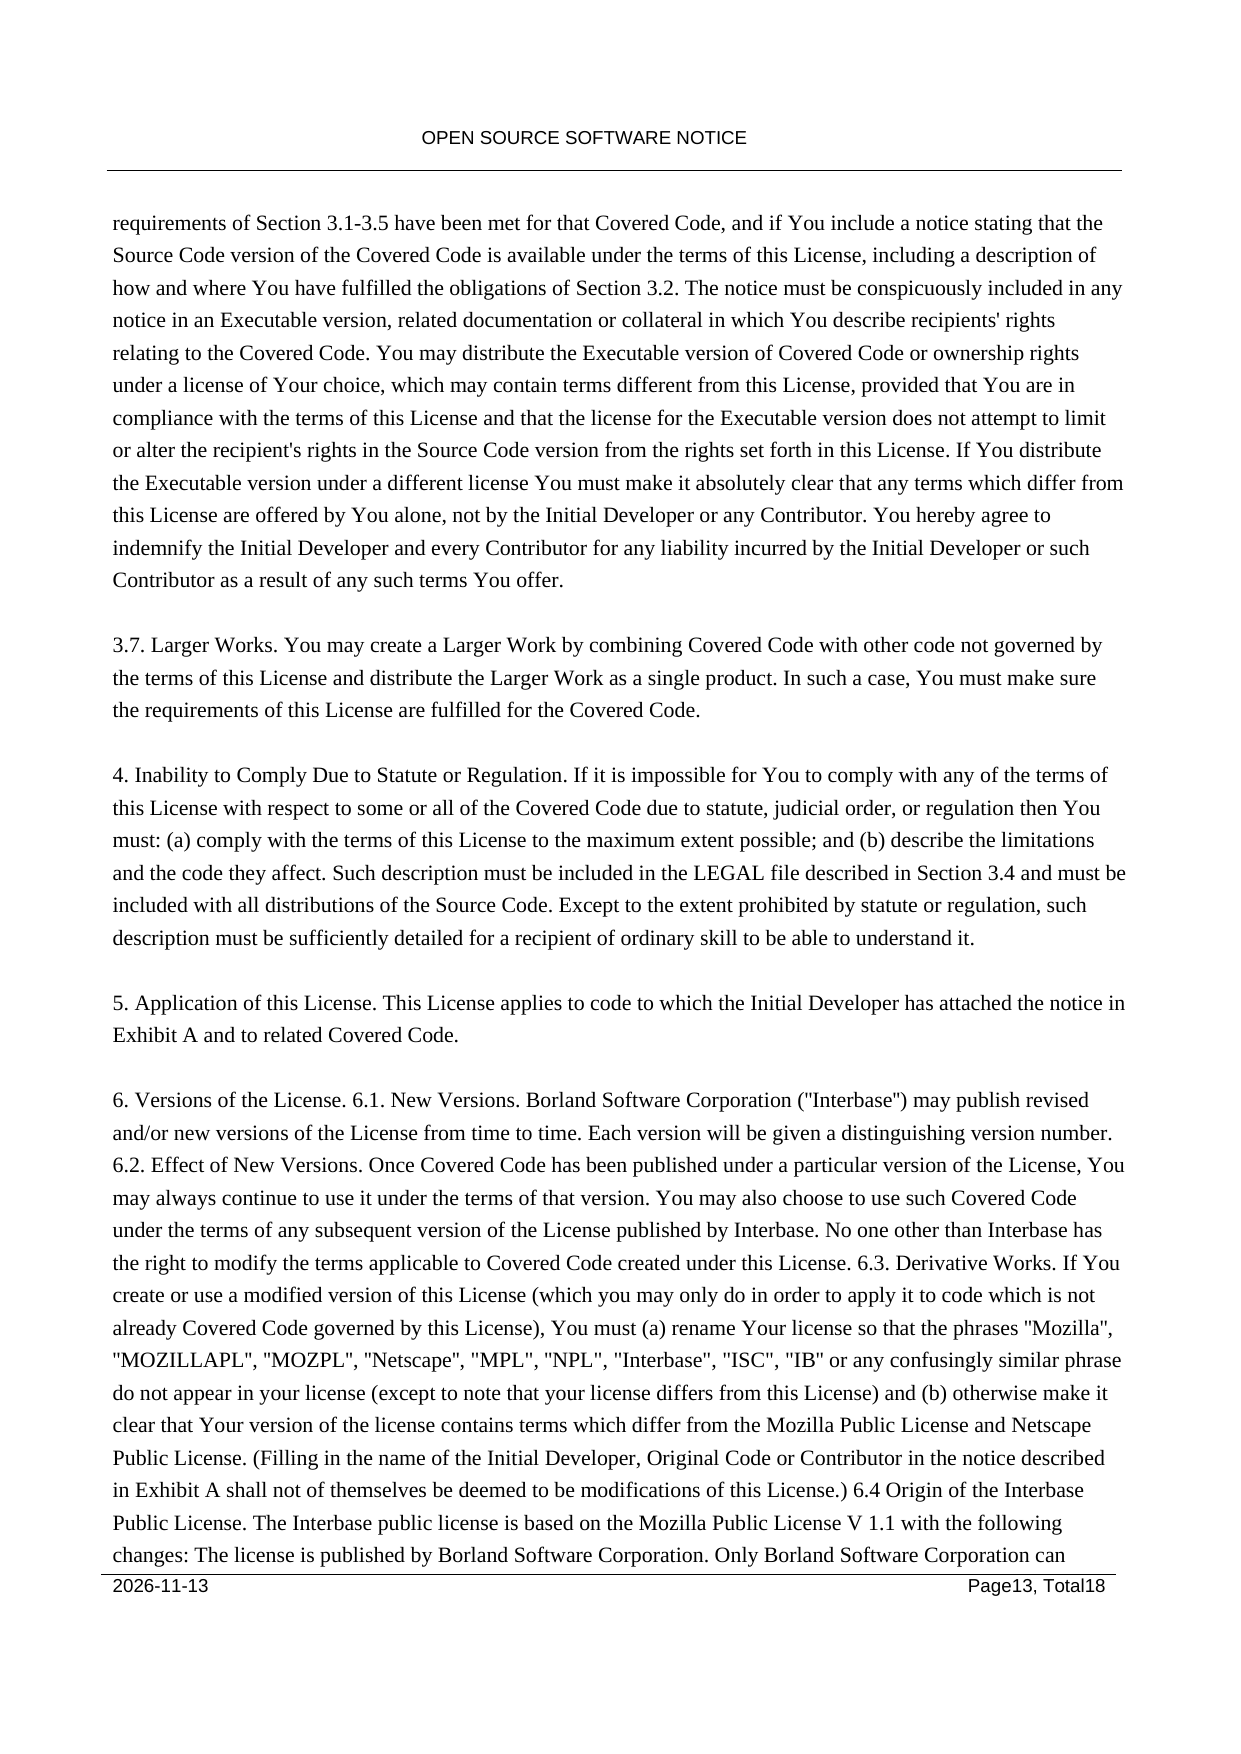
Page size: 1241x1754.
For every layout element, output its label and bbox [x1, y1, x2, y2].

text [112, 206, 1128, 1571]
